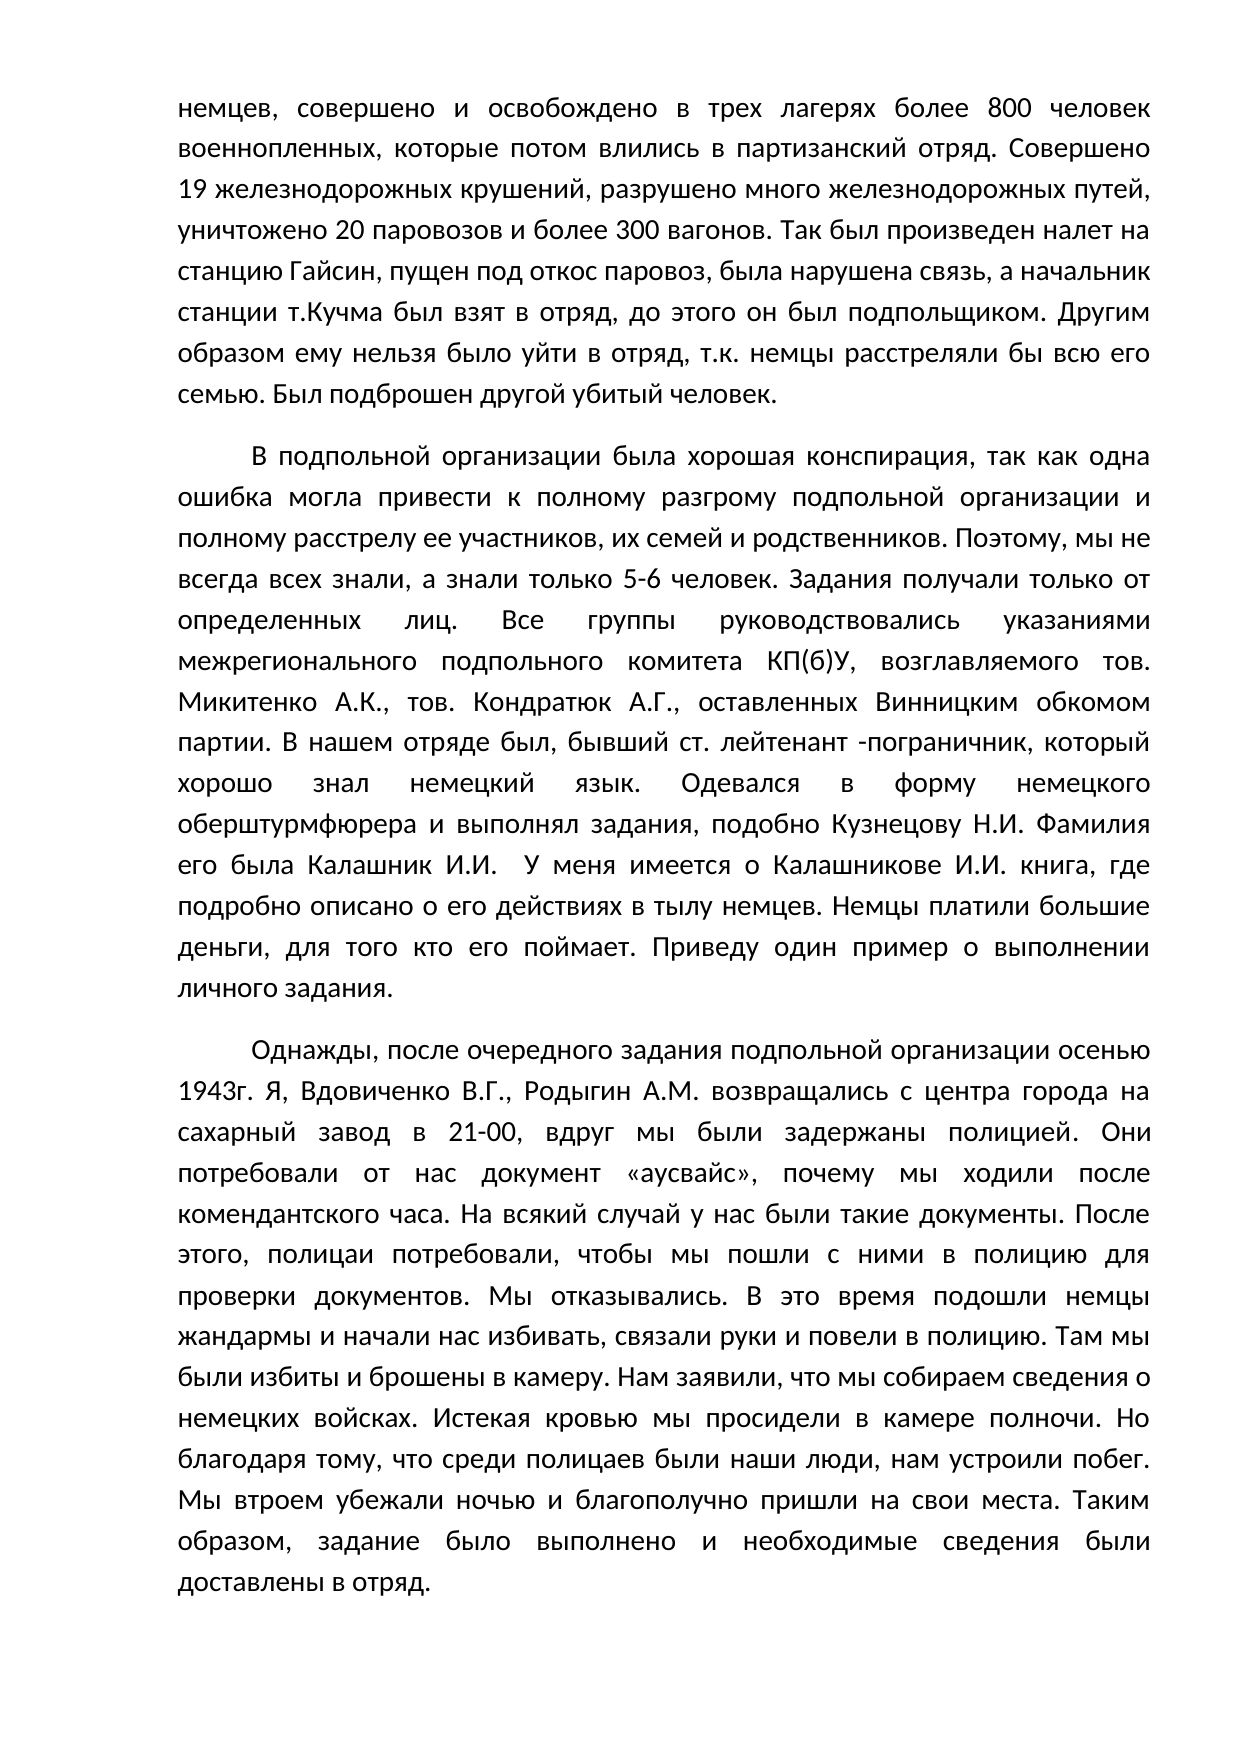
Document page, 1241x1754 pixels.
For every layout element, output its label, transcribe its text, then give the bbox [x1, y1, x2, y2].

text В подпольной организации была хорошая конспирация, так как одна ошибка могла привести к полному разгрому подпольной организации и полному расстрелу ее участников, их семей и родственников. Поэтому, мы не всегда всех знали, а знали только 5-6 человек. Задания получали только от определенных лиц. Все группы руководствовались указаниями межрегионального подпольного комитета КП(б)У, возглавляемого тов. Микитенко А.К., тов. Кондратюк А.Г., оставленных Винницким обкомом партии. В нашем отряде был, бывший ст. лейтенант -пограничник, который хорошо знал немецкий язык. Одевался в форму немецкого оберштурмфюрера и выполнял задания, подобно Кузнецову Н.И. Фамилия его была Калашник И.И. У меня имеется о Калашникове И.И. книга, где подробно описано о его действиях в тылу немцев. Немцы платили большие деньги, для того кто его поймает. Приведу один пример о выполнении личного задания. [177, 437, 1152, 1005]
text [177, 89, 1152, 411]
text Однажды, после очередного задания подпольной организации осенью 1943г. Я, Вдовиченко В.Г., Родыгин А.М. возвращались с центра города на сахарный завод в 21-00, вдруг мы были задержаны полицией. Они потребовали от нас документ «аусвайс», почему мы ходили после комендантского часа. На всякий случай у нас были такие документы. После этого, полицаи потребовали, чтобы мы пошли с ними в полицию для проверки документов. Мы отказывались. В это время подошли немцы жандармы и начали нас избивать, связали руки и повели в полицию. Там мы были избиты и брошены в камеру. Нам заявили, что мы собираем сведения о немецких войсках. Истекая кровью мы просидели в камере полночи. Но благодаря тому, что среди полицаев были наши люди, нам устроили побег. Мы втроем убежали ночью и благополучно пришли на свои места. Таким образом, задание было выполнено и необходимые сведения были доставлены в отряд. [177, 1031, 1152, 1599]
